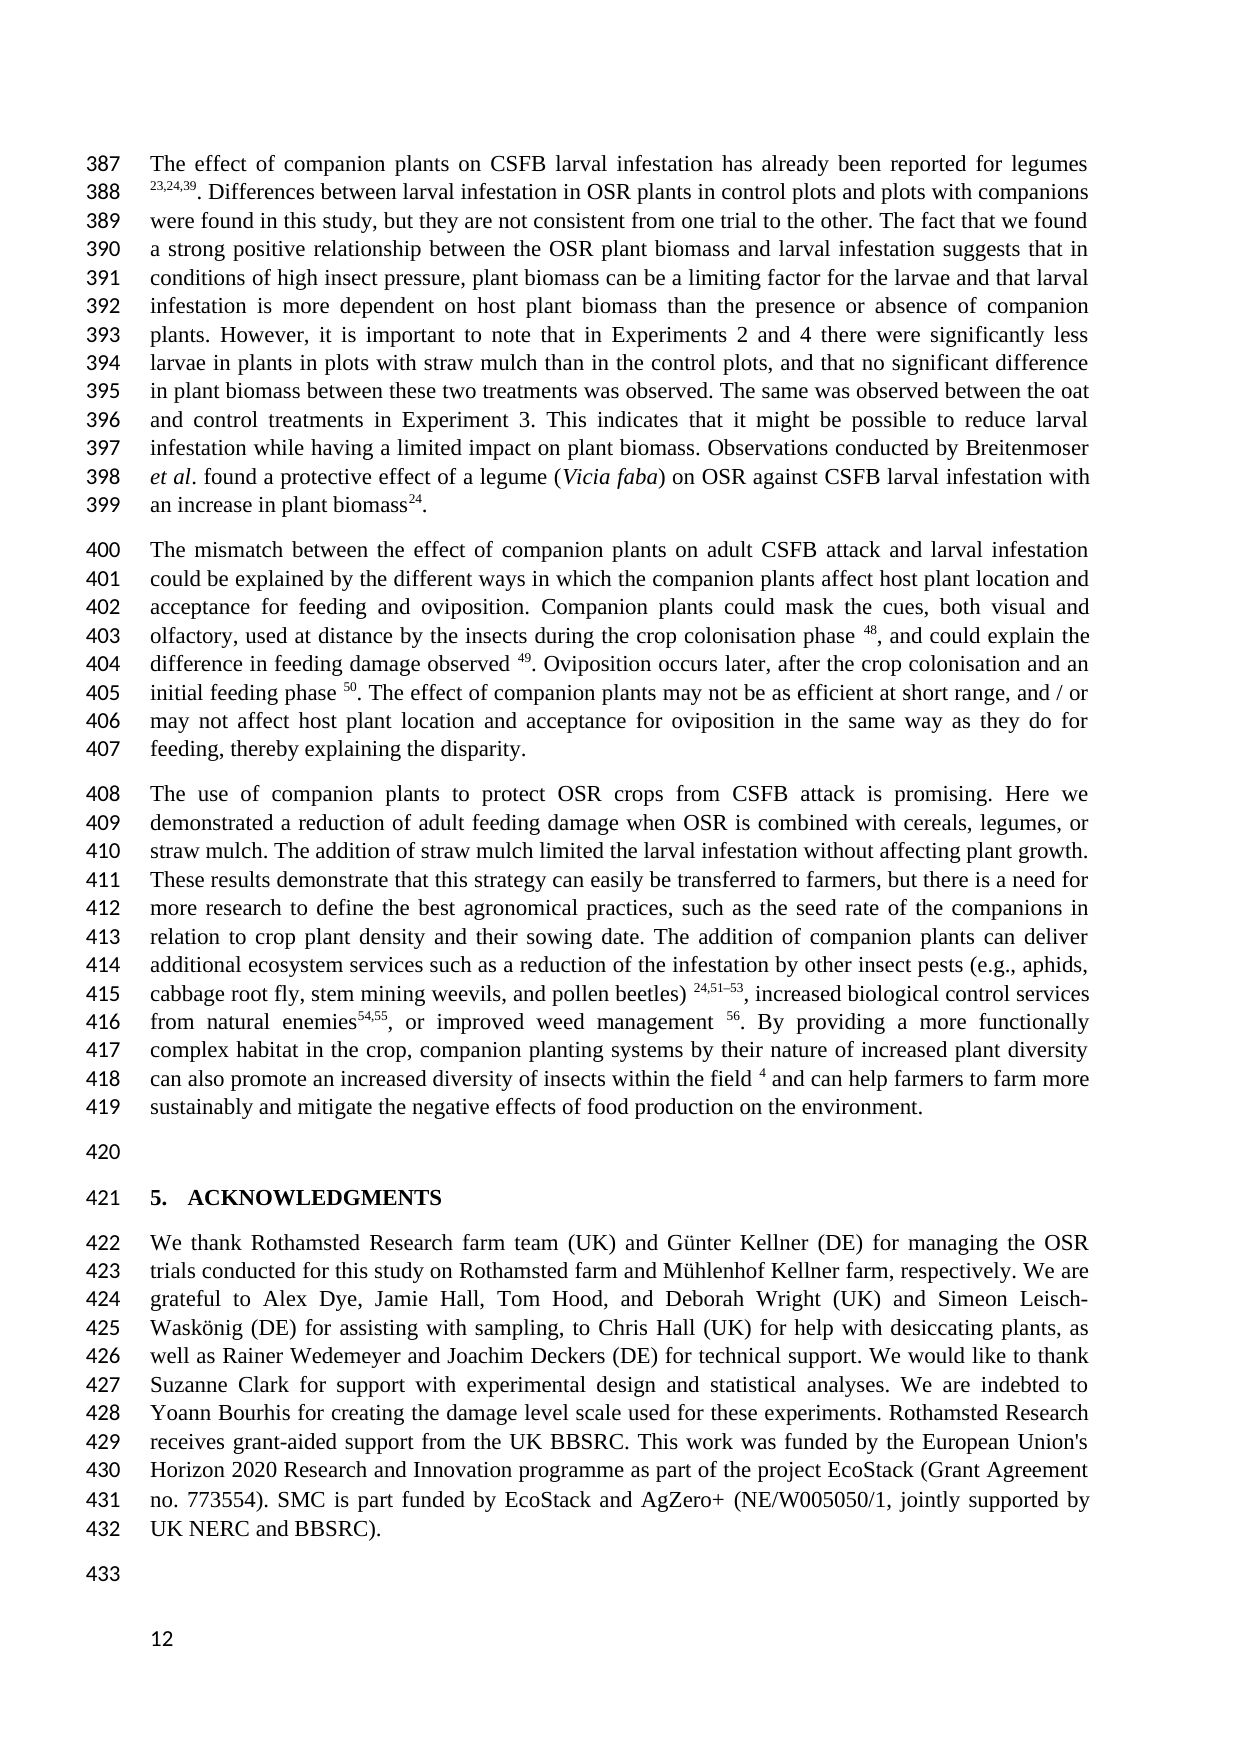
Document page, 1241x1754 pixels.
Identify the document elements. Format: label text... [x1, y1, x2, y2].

text The use of companion plants to protect OSR crops from CSFB attack is promising. Here we demonstrated a reduction of adult feeding damage when OSR is combined with cereals, legumes, or straw mulch. The addition of straw mulch limited the larval infestation without affecting plant growth. These results demonstrate that this strategy can easily be transferred to farmers, but there is a need for more research to define the best agronomical practices, such as the seed rate of the companions in relation to crop plant density and their sowing date. The addition of companion plants can deliver additional ecosystem services such as a reduction of the infestation by other insect pests (e.g., aphids, cabbage root fly, stem mining weevils, and pollen beetles) 24,51–53, increased biological control services from natural enemies54,55, or improved weed management 56. By providing a more functionally complex habitat in the crop, companion planting systems by their nature of increased plant diversity can also promote an increased diversity of insects within the field 4 and can help farmers to farm more sustainably and mitigate the negative effects of food production on the environment. [150, 781, 1090, 1120]
text The mismatch between the effect of companion plants on adult CSFB attack and larval infestation could be explained by the different ways in which the companion plants affect host plant location and acceptance for feeding and oviposition. Companion plants could mask the cues, both visual and olfactory, used at distance by the insects during the crop colonisation phase 48, and could explain the difference in feeding damage observed 49. Oviposition occurs later, after the crop colonisation and an initial feeding phase 50. The effect of companion plants may not be as efficient at short range, and / or may not affect host plant location and acceptance for oviposition in the same way as they do for feeding, thereby explaining the disparity. [150, 536, 1090, 762]
text The effect of companion plants on CSFB larval infestation has already been reported for legumes 23,24,39. Differences between larval infestation in OSR plants in control plots and plots with companions were found in this study, but they are not consistent from one trial to the other. The fact that we found a strong positive relationship between the OSR plant biomass and larval infestation suggests that in conditions of high insect pressure, plant biomass can be a limiting factor for the larvae and that larval infestation is more dependent on host plant biomass than the presence or absence of companion plants. However, it is important to note that in Experiments 2 and 4 there were significantly less larvae in plants in plots with straw mulch than in the control plots, and that no significant difference in plant biomass between these two treatments was observed. The same was observed between the oat and control treatments in Experiment 3. This indicates that it might be possible to reduce larval infestation while having a limited impact on plant biomass. Observations conducted by Breitenmoser et al. found a protective effect of a legume (Vicia faba) on OSR against CSFB larval infestation with an increase in plant biomass24. [150, 150, 1090, 518]
list ACKNOWLEDGMENTS [150, 1183, 1090, 1210]
text We thank Rothamsted Research farm team (UK) and Günter Kellner (DE) for managing the OSR trials conducted for this study on Rothamsted farm and Mühlenhof Kellner farm, respectively. We are grateful to Alex Dye, Jamie Hall, Tom Hood, and Deborah Wright (UK) and Simeon Leisch-Waskönig (DE) for assisting with sampling, to Chris Hall (UK) for help with desiccating plants, as well as Rainer Wedemeyer and Joachim Deckers (DE) for technical support. We would like to thank Suzanne Clark for support with experimental design and statistical analyses. We are indebted to Yoann Bourhis for creating the damage level scale used for these experiments. Rothamsted Research receives grant-aided support from the UK BBSRC. This work was funded by the European Union's Horizon 2020 Research and Innovation programme as part of the project EcoStack (Grant Agreement no. 773554). SMC is part funded by EcoStack and AgZero+ (NE/W005050/1, jointly supported by UK NERC and BBSRC). [150, 1229, 1090, 1541]
